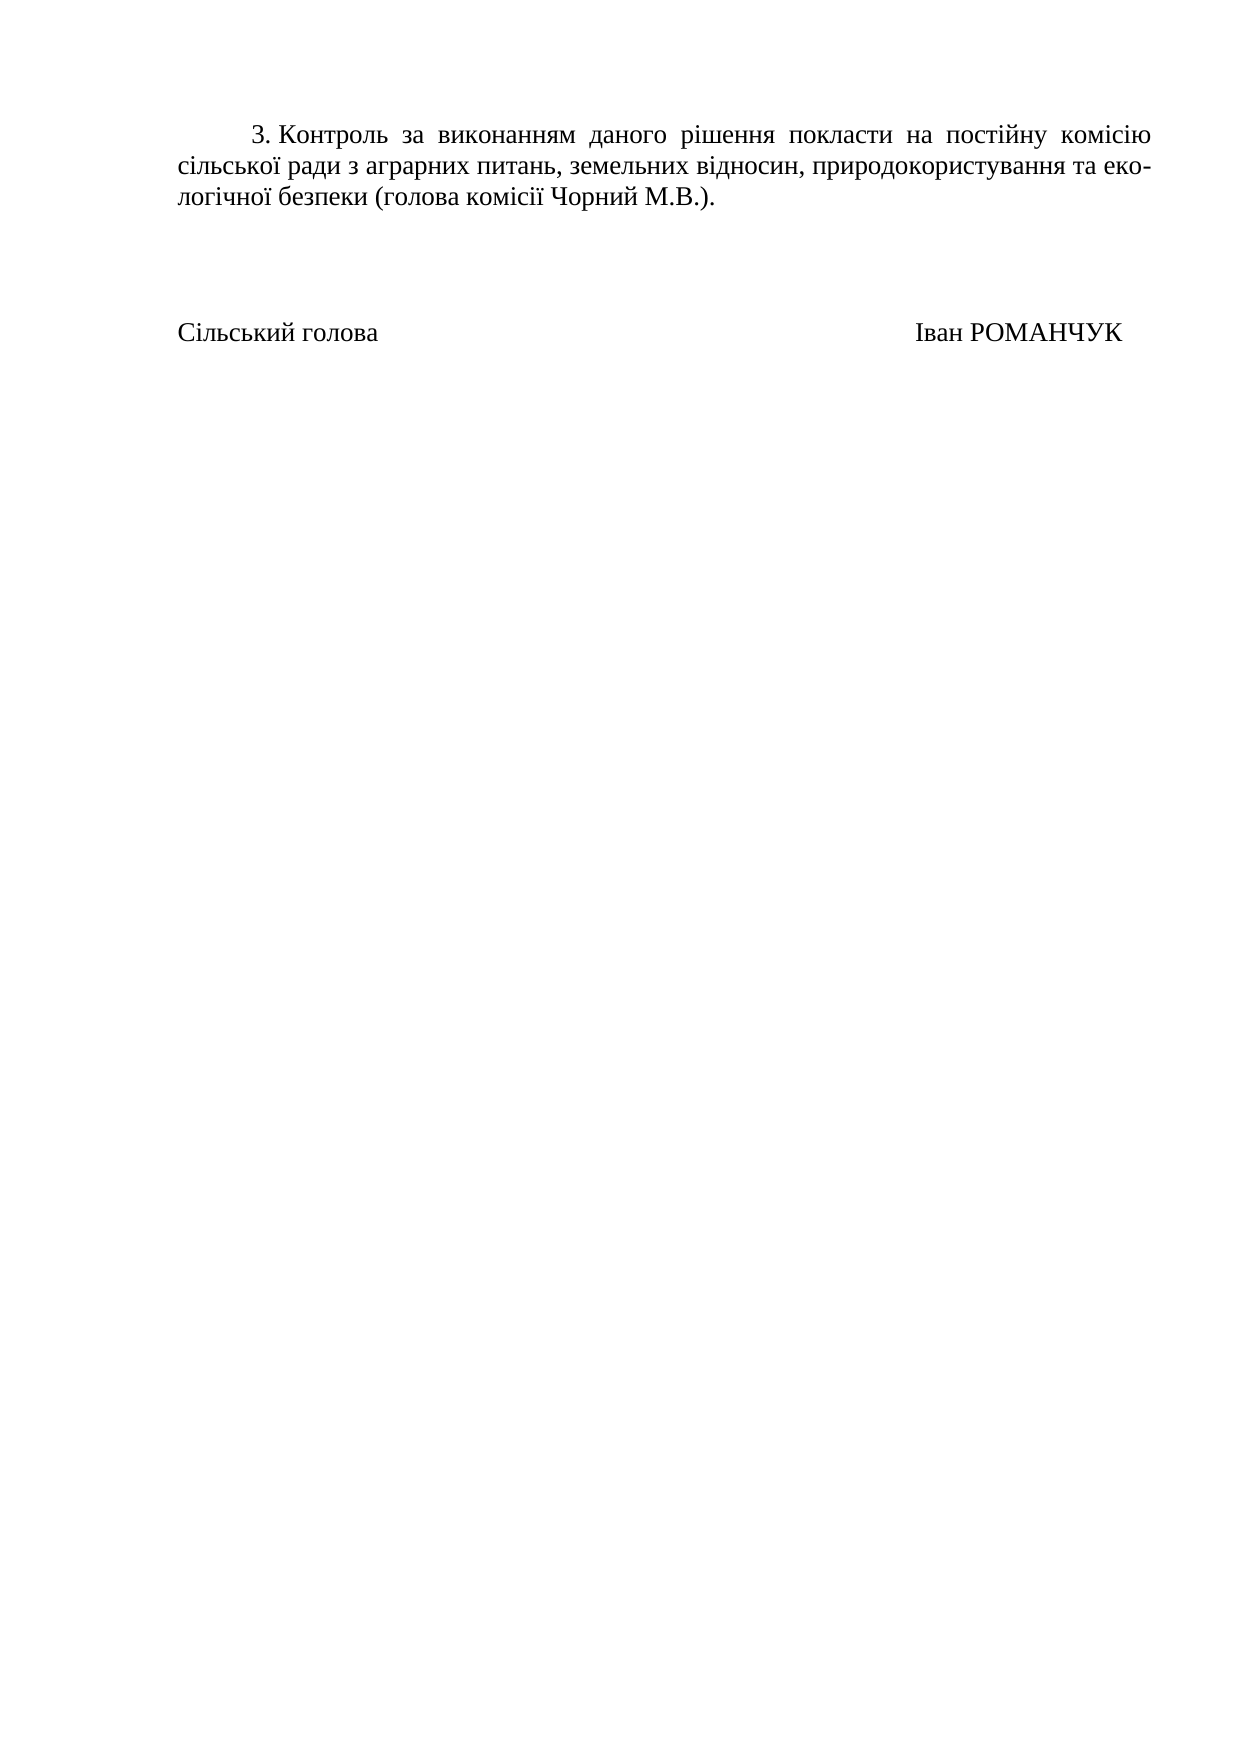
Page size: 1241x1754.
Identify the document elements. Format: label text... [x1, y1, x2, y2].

text 3. Контроль за виконанням даного рішення покласти на постійну комісію сільської ради з аграрних питань, земельних відносин, природокористування та еко-логічної безпеки (голова комісії Чорний М.В.). [177, 118, 1152, 212]
text Сільський голова Іван РОМАНЧУК [177, 316, 1152, 347]
